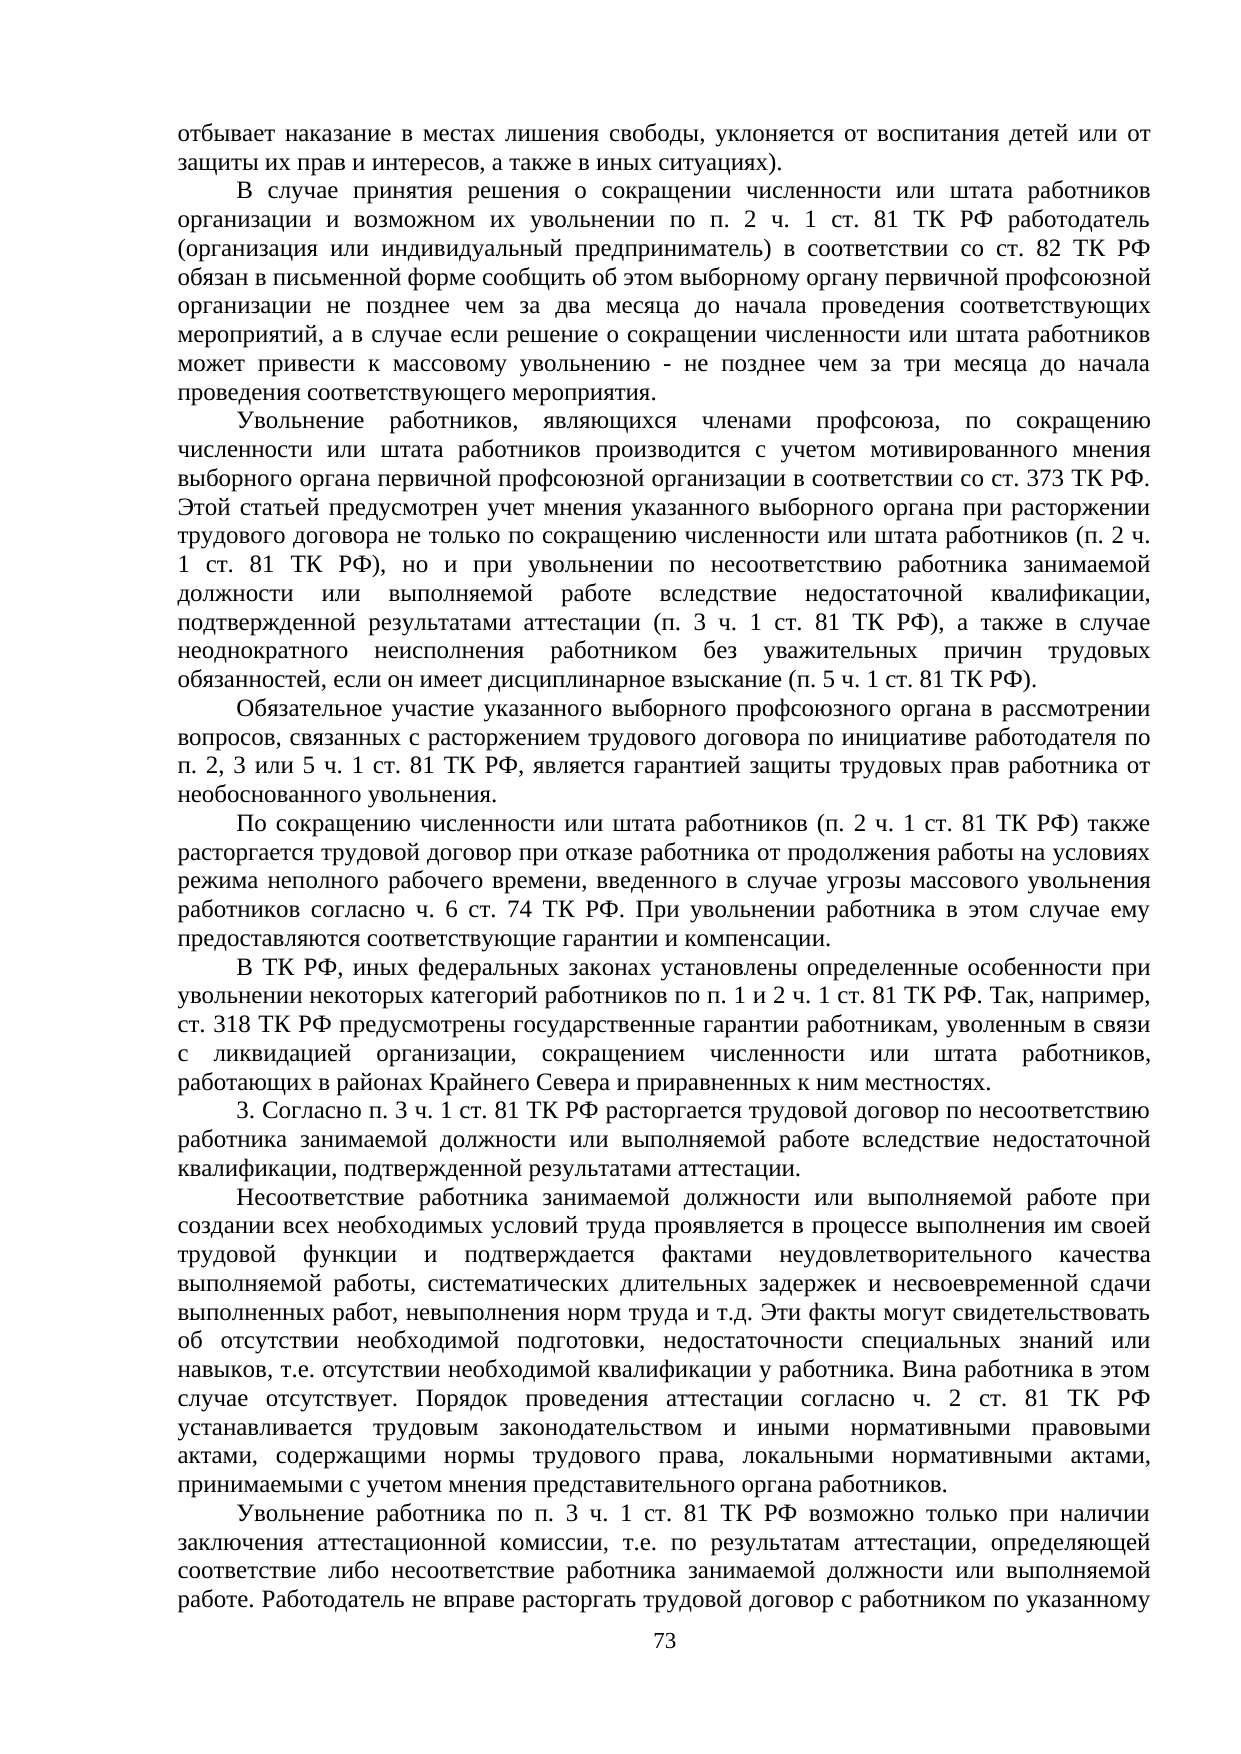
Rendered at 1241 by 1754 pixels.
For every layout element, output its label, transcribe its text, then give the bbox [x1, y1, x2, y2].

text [177, 1498, 1152, 1613]
text 3. Согласно п. 3 ч. 1 ст. 81 ТК РФ расторгается трудовой договор по несоответствию работника занимаемой должности или выполняемой работе вследствие недостаточной квалификации, подтвержденной результатами аттестации. [177, 1096, 1152, 1182]
text По сокращению численности или штата работников (п. 2 ч. 1 ст. 81 ТК РФ) также расторгается трудовой договор при отказе работника от продолжения работы на условиях режима неполного рабочего времени, введенного в случае угрозы массового увольнения работников согласно ч. 6 ст. 74 ТК РФ. При увольнении работника в этом случае ему предоставляются соответствующие гарантии и компенсации. [177, 808, 1152, 952]
text Увольнение работников, являющихся членами профсоюза, по сокращению численности или штата работников производится с учетом мотивированного мнения выборного органа первичной профсоюзной организации в соответствии со ст. 373 ТК РФ. Этой статьей предусмотрен учет мнения указанного выборного органа при расторжении трудового договора не только по сокращению численности или штата работников (п. 2 ч. 1 ст. 81 ТК РФ), но и при увольнении по несоответствию работника занимаемой должности или выполняемой работе вследствие недостаточной квалификации, подтвержденной результатами аттестации (п. 3 ч. 1 ст. 81 ТК РФ), а также в случае неоднократного неисполнения работником без уважительных причин трудовых обязанностей, если он имеет дисциплинарное взыскание (п. 5 ч. 1 ст. 81 ТК РФ). [177, 406, 1152, 693]
text В случае принятия решения о сокращении численности или штата работников организации и возможном их увольнении по п. 2 ч. 1 ст. 81 ТК РФ работодатель (организация или индивидуальный предприниматель) в соответствии со ст. 82 ТК РФ обязан в письменной форме сообщить об этом выборному органу первичной профсоюзной организации не позднее чем за два месяца до начала проведения соответствующих мероприятий, а в случае если решение о сокращении численности или штата работников может привести к массовому увольнению - не позднее чем за три месяца до начала проведения соответствующего мероприятия. [177, 176, 1152, 406]
text В ТК РФ, иных федеральных законах установлены определенные особенности при увольнении некоторых категорий работников по п. 1 и 2 ч. 1 ст. 81 ТК РФ. Так, например, ст. 318 ТК РФ предусмотрены государственные гарантии работникам, уволенным в связи с ликвидацией организации, сокращением численности или штата работников, работающих в районах Крайнего Севера и приравненных к ним местностях. [177, 952, 1152, 1096]
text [177, 118, 1152, 176]
text Обязательное участие указанного выборного профсоюзного органа в рассмотрении вопросов, связанных с расторжением трудового договора по инициативе работодателя по п. 2, 3 или 5 ч. 1 ст. 81 ТК РФ, является гарантией защиты трудовых прав работника от необоснованного увольнения. [177, 693, 1152, 808]
text Несоответствие работника занимаемой должности или выполняемой работе при создании всех необходимых условий труда проявляется в процессе выполнения им своей трудовой функции и подтверждается фактами неудовлетворительного качества выполняемой работы, систематических длительных задержек и несвоевременной сдачи выполненных работ, невыполнения норм труда и т.д. Эти факты могут свидетельствовать об отсутствии необходимой подготовки, недостаточности специальных знаний или навыков, т.е. отсутствии необходимой квалификации у работника. Вина работника в этом случае отсутствует. Порядок проведения аттестации согласно ч. 2 ст. 81 ТК РФ устанавливается трудовым законодательством и иными нормативными правовыми актами, содержащими нормы трудового права, локальными нормативными актами, принимаемыми с учетом мнения представительного органа работников. [177, 1182, 1152, 1498]
